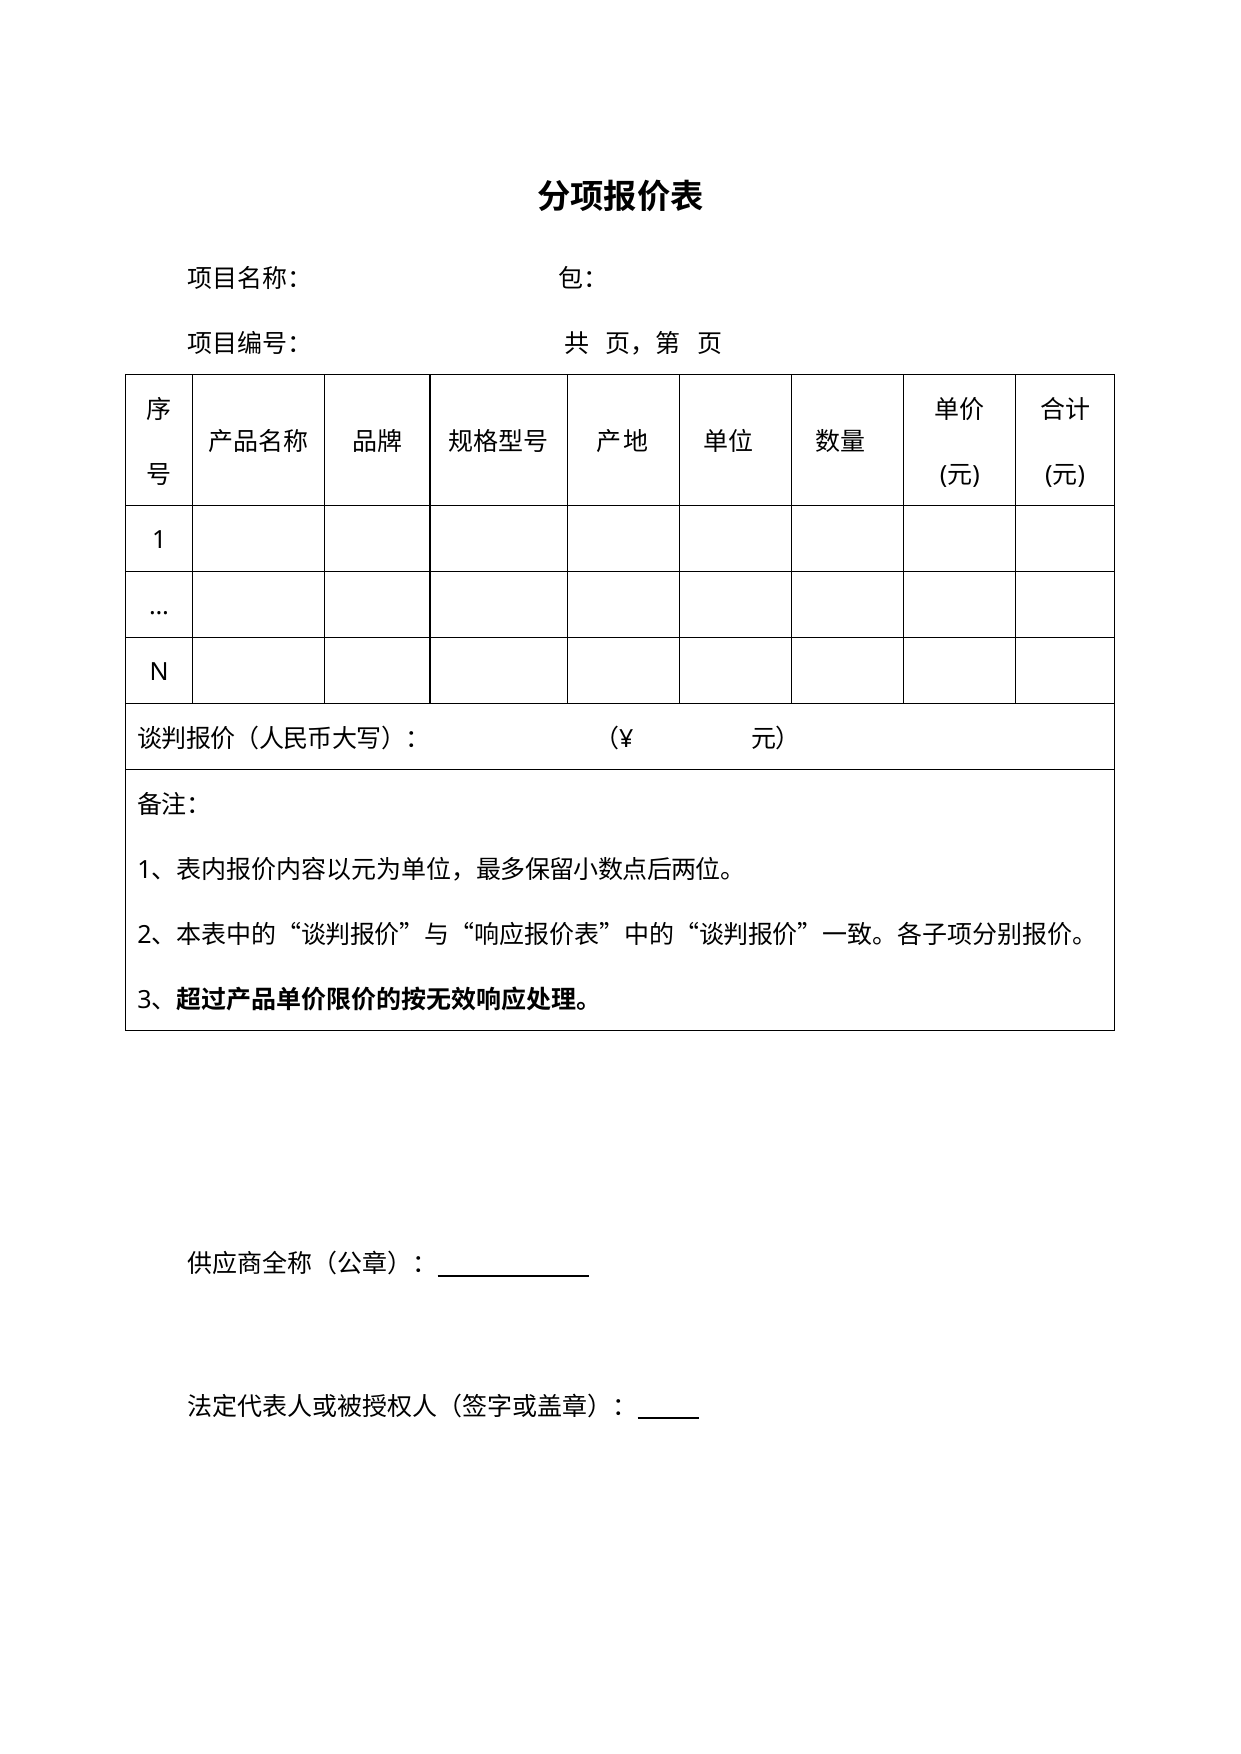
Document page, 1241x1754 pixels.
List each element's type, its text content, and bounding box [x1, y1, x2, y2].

table_header 单价(元) [904, 375, 1015, 505]
table_header 品牌 [325, 375, 429, 505]
text 项目名称： 包： [187, 244, 1053, 309]
table_cell [325, 572, 429, 637]
table_cell 1 [126, 506, 192, 571]
table_header 规格型号 [431, 375, 567, 505]
table_header 单位 [680, 375, 791, 505]
table_cell [792, 506, 903, 571]
table_cell [904, 572, 1015, 637]
table_cell 谈判报价（人民币大写）： （¥ 元） [126, 704, 1114, 769]
table_header 合计(元) [1016, 375, 1114, 505]
table_cell [680, 638, 791, 703]
table_cell [1016, 506, 1114, 571]
table_cell [904, 638, 1015, 703]
table_cell … [126, 572, 192, 637]
table_cell [431, 572, 567, 637]
table_cell 备注： 1、表内报价内容以元为单位，最多保留小数点后两位。 2、本表中的“谈判报价”与“响应报价表”中的“谈判报价”一致。各子项分别报价。 3、超过产品单价限价的按无效响应处理。 [126, 770, 1114, 1030]
table_cell [325, 638, 429, 703]
table_header 数量 [792, 375, 903, 505]
table_cell [792, 638, 903, 703]
text 供应商全称（公章）： [187, 1229, 1053, 1294]
table_header 产 地 [568, 375, 679, 505]
table_cell [193, 506, 324, 571]
table_cell [568, 506, 679, 571]
table_cell N [126, 638, 192, 703]
text 项目编号： 共 页，第 页 [187, 309, 1053, 374]
table_header 序号 [126, 375, 192, 505]
table_cell [431, 638, 567, 703]
table_cell [568, 638, 679, 703]
table_cell [680, 506, 791, 571]
table_cell [325, 506, 429, 571]
text 分项报价表 [187, 162, 1053, 227]
table_cell [792, 572, 903, 637]
table_header 产品名称 [193, 375, 324, 505]
table_cell [193, 572, 324, 637]
table_cell [431, 506, 567, 571]
text 法定代表人或被授权人（签字或盖章）： [187, 1372, 1053, 1437]
table_cell [193, 638, 324, 703]
table_cell [568, 572, 679, 637]
table_cell [1016, 638, 1114, 703]
table_cell [1016, 572, 1114, 637]
table_cell [680, 572, 791, 637]
table_cell [904, 506, 1015, 571]
